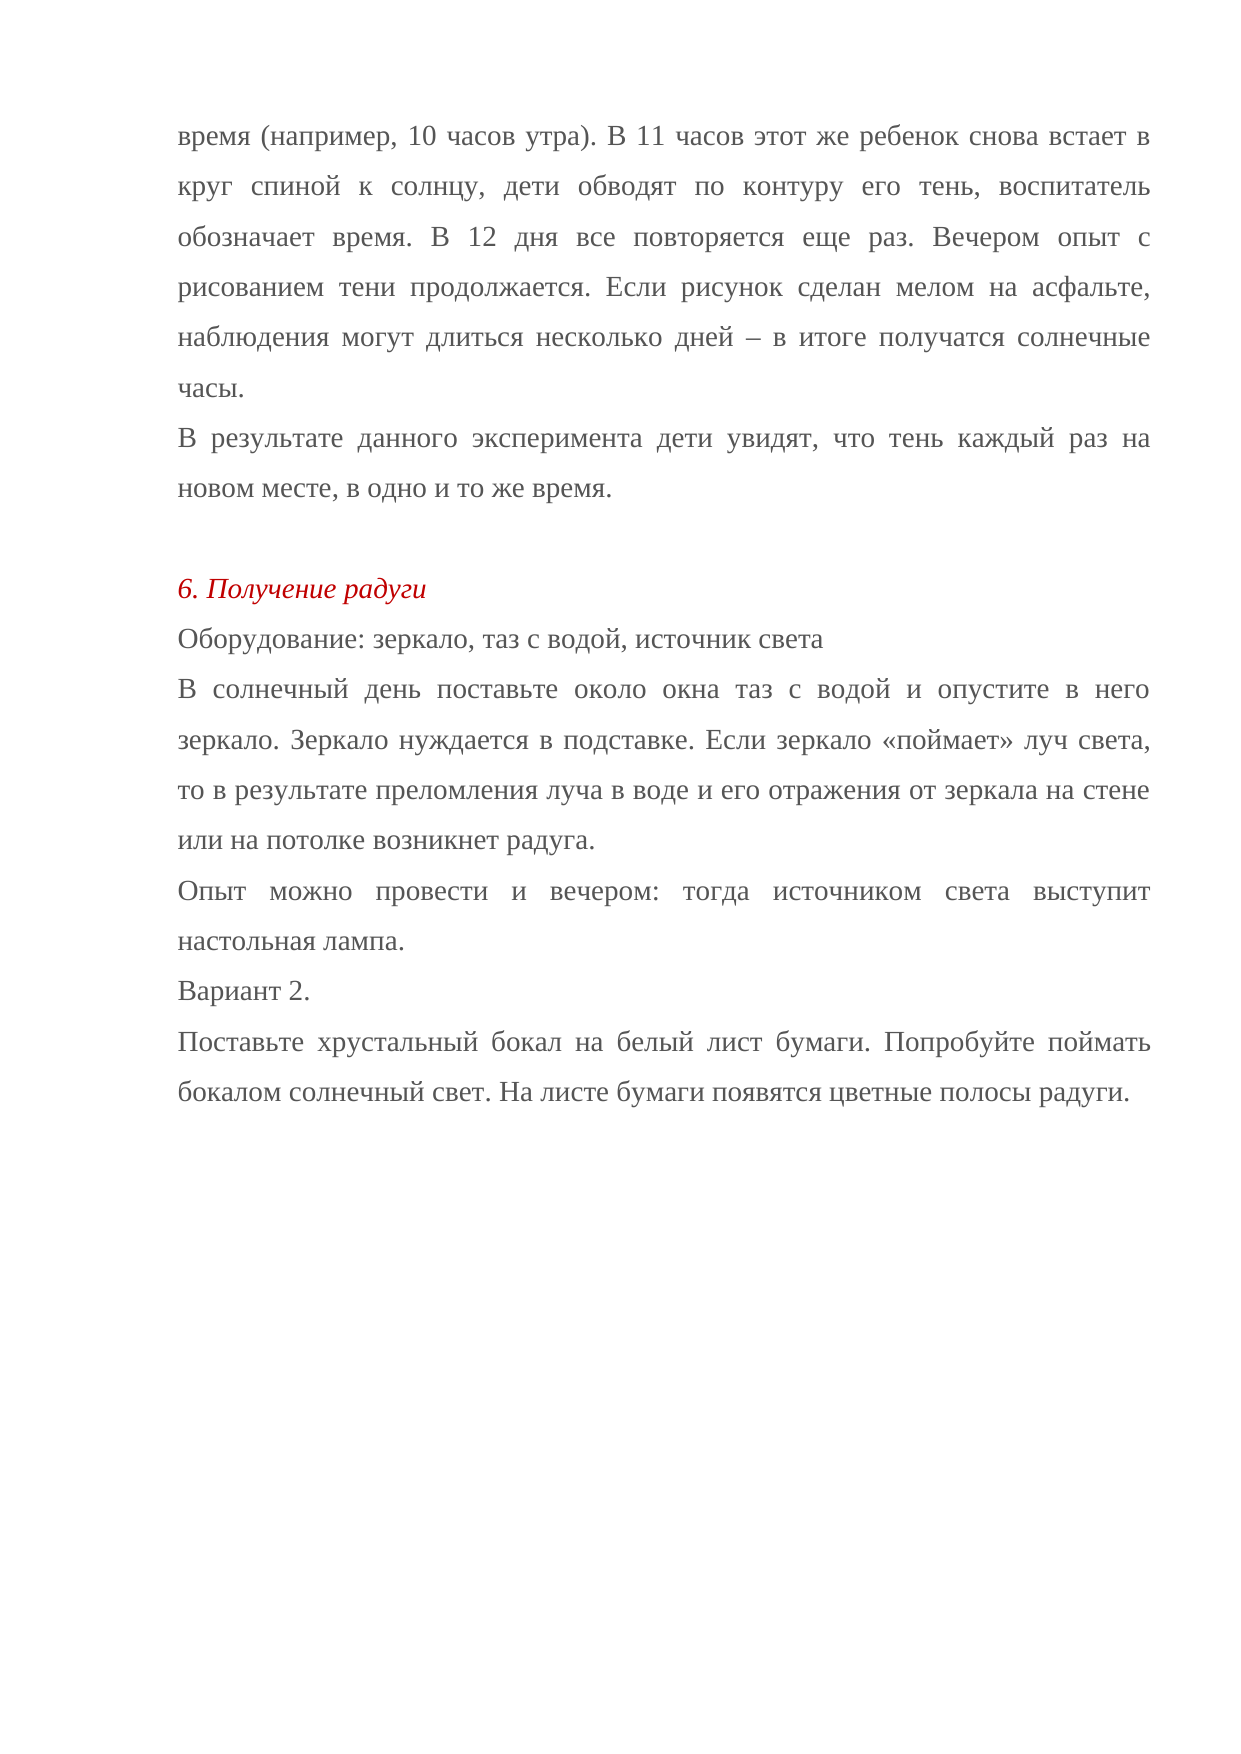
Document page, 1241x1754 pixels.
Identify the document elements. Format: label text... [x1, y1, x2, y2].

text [177, 118, 1152, 403]
text 6. Получение радуги [177, 571, 1152, 604]
text Поставьте хрустальный бокал на белый лист бумаги. Попробуйте поймать бокалом солнечный свет. На листе бумаги появятся цветные полосы радуги. [177, 1024, 1152, 1108]
text Вариант 2. [177, 973, 1152, 1007]
text В солнечный день поставьте около окна таз с водой и опустите в него зеркало. Зеркало нуждается в подставке. Если зеркало «поймает» луч света, то в результате преломления луча в воде и его отражения от зеркала на стене или на потолке возникнет радуга. [177, 672, 1152, 856]
text Опыт можно провести и вечером: тогда источником света выступит настольная лампа. [177, 873, 1152, 957]
text В результате данного эксперимента дети увидят, что тень каждый раз на новом месте, в одно и то же время. [177, 420, 1152, 504]
text Оборудование: зеркало, таз с водой, источник света [177, 621, 1152, 655]
